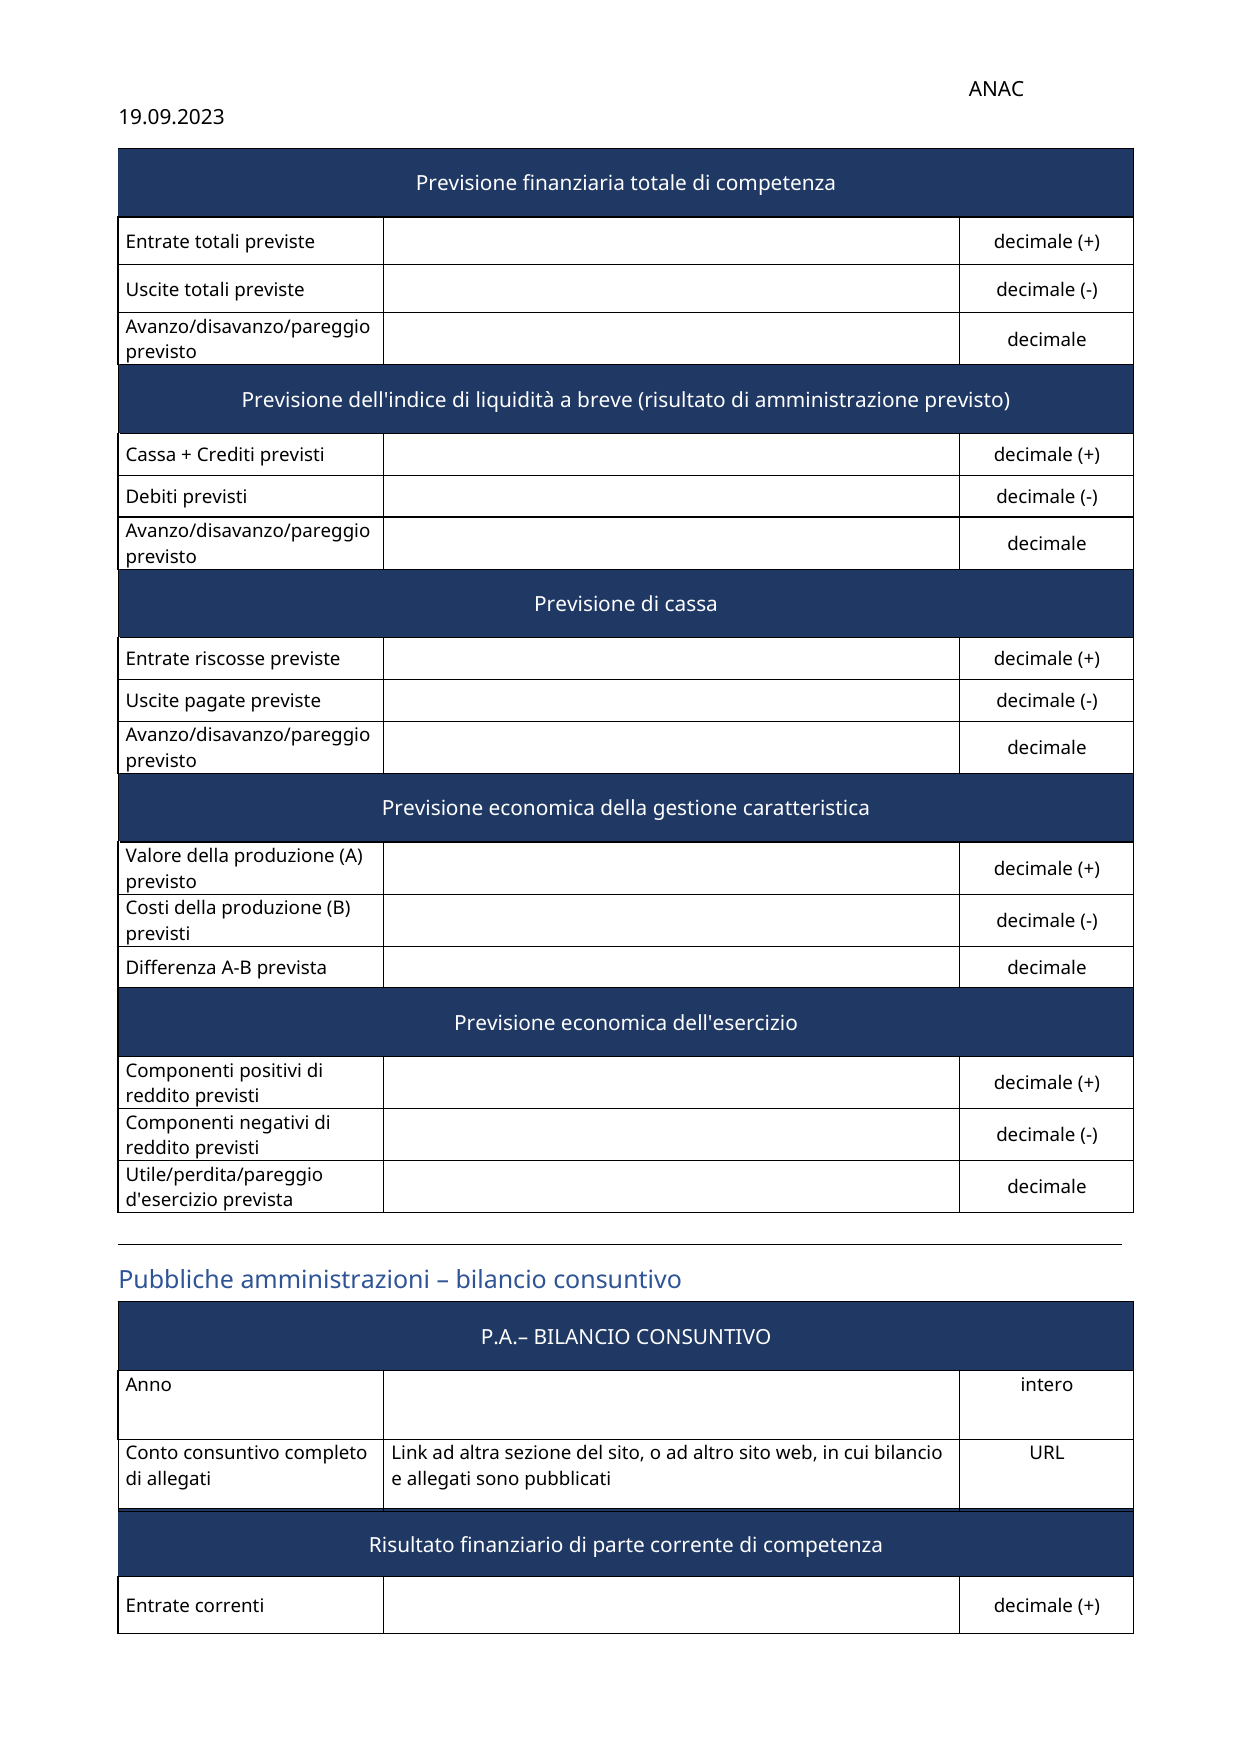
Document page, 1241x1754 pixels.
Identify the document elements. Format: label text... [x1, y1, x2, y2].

table_cell Avanzo/disavanzo/pareggio previsto [119, 313, 383, 364]
table_cell [384, 895, 959, 946]
table_cell [384, 638, 959, 679]
table_cell [384, 843, 959, 893]
table_cell [384, 1161, 959, 1212]
table_cell decimale (+) [960, 434, 1133, 475]
table_cell Previsione finanziaria totale di competenza [118, 149, 1133, 216]
table_cell decimale (-) [960, 476, 1133, 516]
table_cell [384, 1371, 959, 1439]
table_cell [384, 265, 959, 312]
table_cell Previsione economica della gestione caratteristica [119, 774, 1133, 841]
table_cell Previsione di cassa [119, 570, 1133, 637]
table_cell [384, 1577, 959, 1633]
table_cell Uscite pagate previste [119, 680, 383, 721]
table_cell decimale [960, 313, 1133, 364]
table_cell Entrate correnti [119, 1577, 383, 1633]
table_cell decimale (+) [960, 638, 1133, 679]
table_cell decimale (+) [960, 843, 1133, 893]
table_cell decimale [960, 947, 1133, 987]
table_cell Costi della produzione (B) previsti [119, 895, 383, 946]
table_cell [384, 434, 959, 475]
table_cell decimale (-) [960, 265, 1133, 312]
table_cell Componenti positivi di reddito previsti [119, 1057, 383, 1108]
table_cell Avanzo/disavanzo/pareggio previsto [119, 518, 383, 568]
table_cell decimale (-) [960, 895, 1133, 946]
table_cell intero [960, 1371, 1133, 1439]
table_cell decimale [960, 518, 1133, 568]
table_cell [384, 947, 959, 987]
table_cell decimale [960, 722, 1133, 773]
table_cell [384, 476, 959, 516]
table_cell Avanzo/disavanzo/pareggio previsto [119, 722, 383, 773]
table_cell decimale (-) [960, 680, 1133, 721]
table_cell URL [960, 1440, 1133, 1507]
table_cell Entrate totali previste [119, 218, 383, 264]
table_cell Risultato finanziario di parte corrente di competenza [118, 1512, 1133, 1576]
table_cell [384, 722, 959, 773]
table_cell Valore della produzione (A) previsto [119, 842, 383, 893]
table_cell Utile/perdita/pareggio d'esercizio prevista [119, 1161, 383, 1212]
table_cell Entrate riscosse previste [119, 638, 383, 679]
table_cell Anno [119, 1371, 383, 1439]
table_cell decimale (+) [960, 1057, 1133, 1108]
table_cell [384, 218, 959, 264]
table_cell Conto consuntivo completo di allegati [119, 1440, 383, 1507]
table_cell Link ad altra sezione del sito, o ad altro sito web, in cui bilancio e allegati sono pubblicati [384, 1440, 959, 1507]
table_cell decimale [960, 1161, 1133, 1212]
table_cell Previsione economica dell'esercizio [119, 988, 1133, 1056]
table_cell [384, 1057, 959, 1108]
table_cell decimale (+) [960, 218, 1133, 264]
table_cell Componenti negativi di reddito previsti [119, 1109, 383, 1160]
table_cell Debiti previsti [119, 476, 383, 516]
table_cell [384, 1109, 959, 1160]
table_cell Differenza A-B prevista [119, 947, 383, 987]
table_cell decimale (+) [960, 1577, 1133, 1633]
table_cell [384, 680, 959, 721]
subtitle Pubbliche amministrazioni – bilancio consuntivo [118, 1262, 1122, 1296]
table_cell [384, 518, 959, 568]
table_cell Previsione dell'indice di liquidità a breve (risultato di amministrazione previsto) [119, 365, 1133, 433]
table_cell [384, 313, 959, 364]
table_cell Cassa + Crediti previsti [119, 434, 383, 475]
table_cell Uscite totali previste [119, 265, 383, 312]
table_header P.A.– BILANCIO CONSUNTIVO [119, 1302, 1133, 1370]
table_cell decimale (-) [960, 1109, 1133, 1160]
